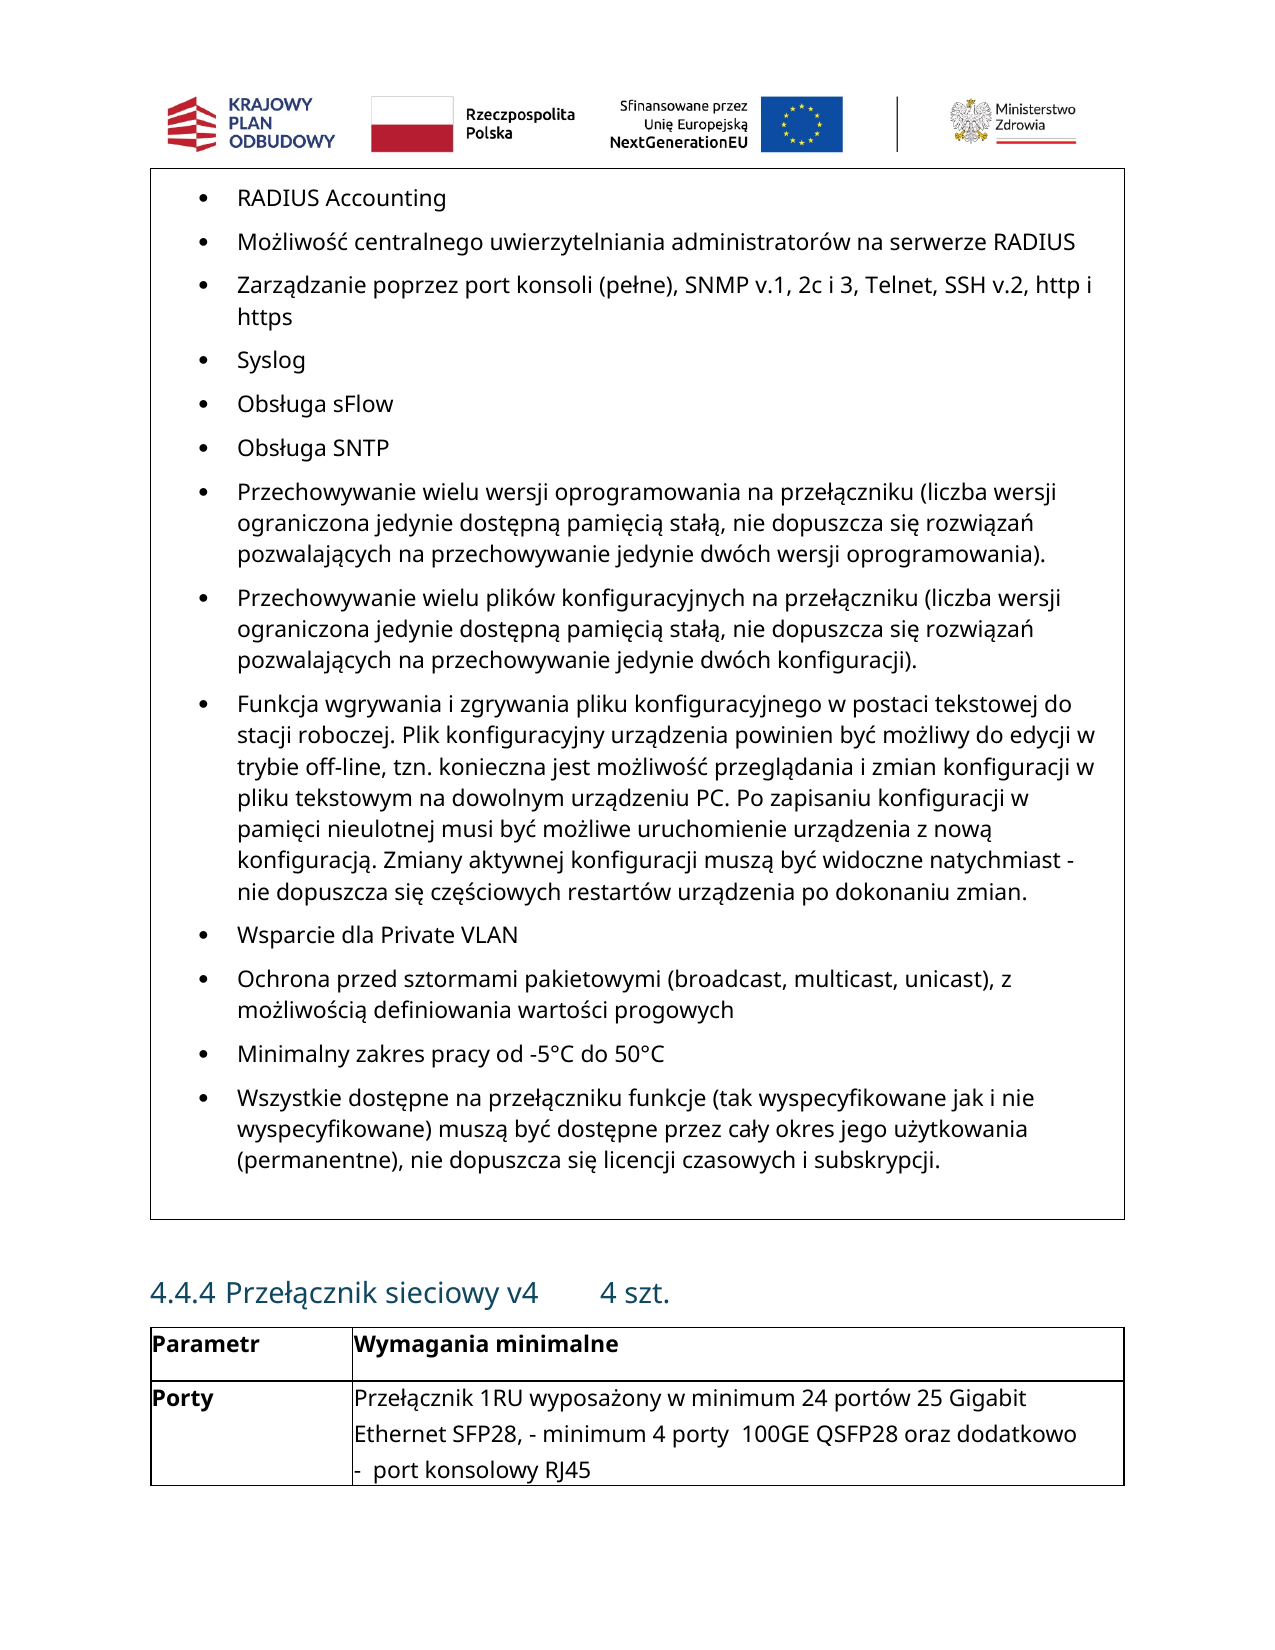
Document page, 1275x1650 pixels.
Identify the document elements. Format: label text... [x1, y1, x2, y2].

table_header Wymagania minimalne [353, 1328, 1123, 1380]
picture [150, 73, 1095, 168]
table_header Parametr [152, 1328, 352, 1380]
table_cell Porty [152, 1382, 352, 1485]
subtitle Przełącznik sieciowy v4 4 szt. [150, 1273, 1125, 1312]
